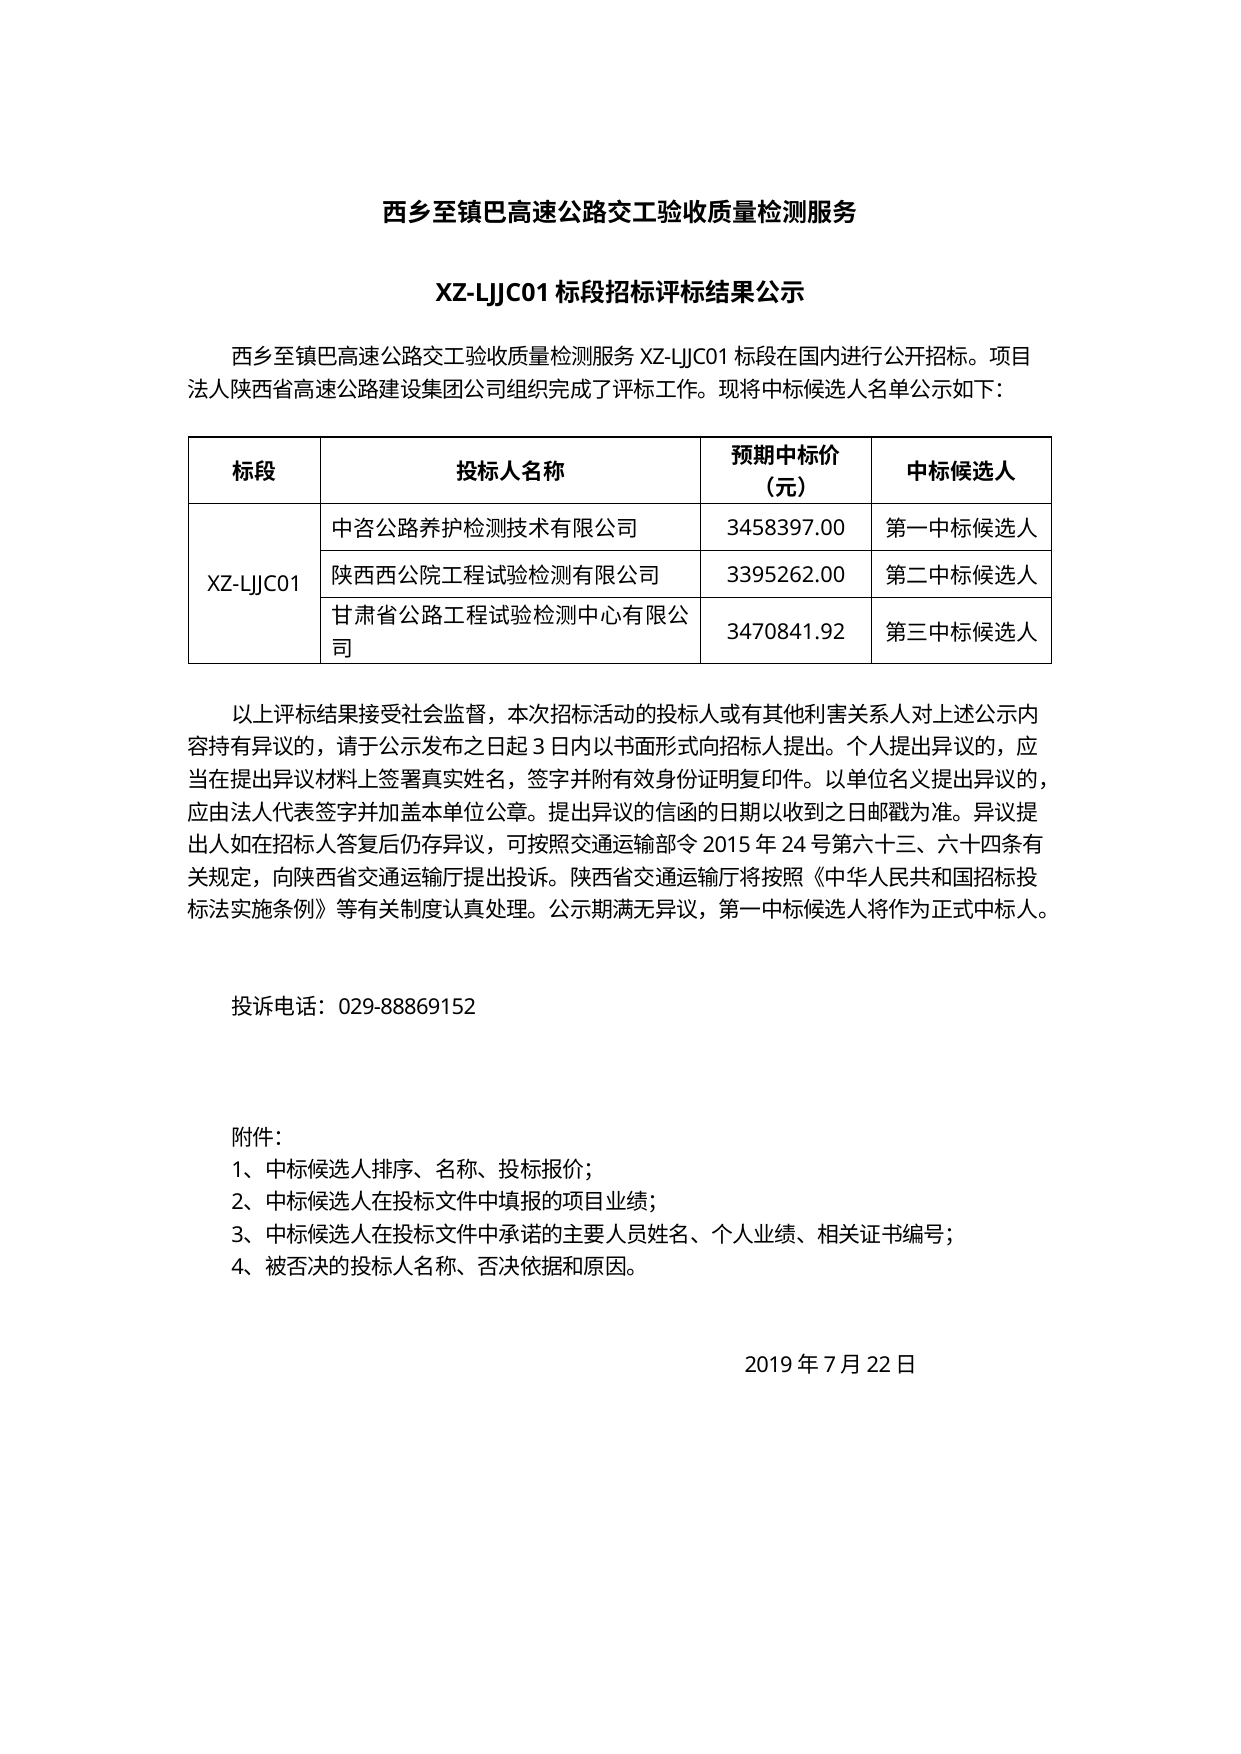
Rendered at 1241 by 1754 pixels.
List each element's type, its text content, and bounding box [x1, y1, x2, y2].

subtitle 西乡至镇巴高速公路交工验收质量检测服务 [187, 178, 1053, 243]
text 2019年7月22日 [187, 1347, 797, 1379]
text 投诉电话：029-88869152 [187, 989, 1053, 1022]
table_cell 中咨公路养护检测技术有限公司 [321, 504, 700, 550]
text 2、中标候选人在投标文件中填报的项目业绩； [187, 1184, 1053, 1217]
text 4、被否决的投标人名称、否决依据和原因。 [187, 1249, 1053, 1282]
text 以上评标结果接受社会监督，本次招标活动的投标人或有其他利害关系人对上述公示内容持有异议的，请于公示发布之日起3日内以书面形式向招标人提出。个人提出异议的，应当在提出异议材料上签署真实姓名，签字并附有效身份证明复印件。以单位名义提出异议的，应由法人代表签字并加盖本单位公章。提出异议的信函的日期以收到之日邮戳为准。异议提出人如在招标人答复后仍存异议，可按照交通运输部令2015年24号第六十三、六十四条有关规定，向陕西省交通运输厅提出投诉。陕西省交通运输厅将按照《中华人民共和国招标投标法实施条例》等有关制度认真处理。公示期满无异议，第一中标候选人将作为正式中标人。 [187, 697, 1053, 924]
table_cell 第二中标候选人 [872, 551, 1051, 597]
subtitle XZ-LJJC01标段招标评标结果公示 [187, 258, 1053, 323]
table_header 标段 [189, 438, 320, 502]
text 2019年7月22日 [895, 1347, 1053, 1379]
text 1、中标候选人排序、名称、投标报价； [244, 1152, 1053, 1184]
table_header 中标候选人 [872, 438, 1051, 502]
table_cell 陕西西公院工程试验检测有限公司 [321, 551, 700, 597]
table_cell 第三中标候选人 [872, 598, 1051, 663]
table_cell 第一中标候选人 [872, 504, 1051, 550]
table_header 预期中标价 （元） [701, 438, 871, 502]
table_cell 3395262.00 [701, 551, 871, 597]
table_cell 甘肃省公路工程试验检测中心有限公司 [321, 598, 700, 663]
table_cell 3470841.92 [701, 598, 871, 663]
table_header 投标人名称 [321, 438, 700, 502]
text 西乡至镇巴高速公路交工验收质量检测服务XZ-LJJC01标段在国内进行公开招标。项目法人陕西省高速公路建设集团公司组织完成了评标工作。现将中标候选人名单公示如下： [187, 339, 1053, 404]
text 3、中标候选人在投标文件中承诺的主要人员姓名、个人业绩、相关证书编号； [244, 1217, 1053, 1249]
text 附件： [187, 1119, 1053, 1152]
table_cell 3458397.00 [701, 504, 871, 550]
table_cell XZ-LJJC01 [189, 504, 320, 663]
